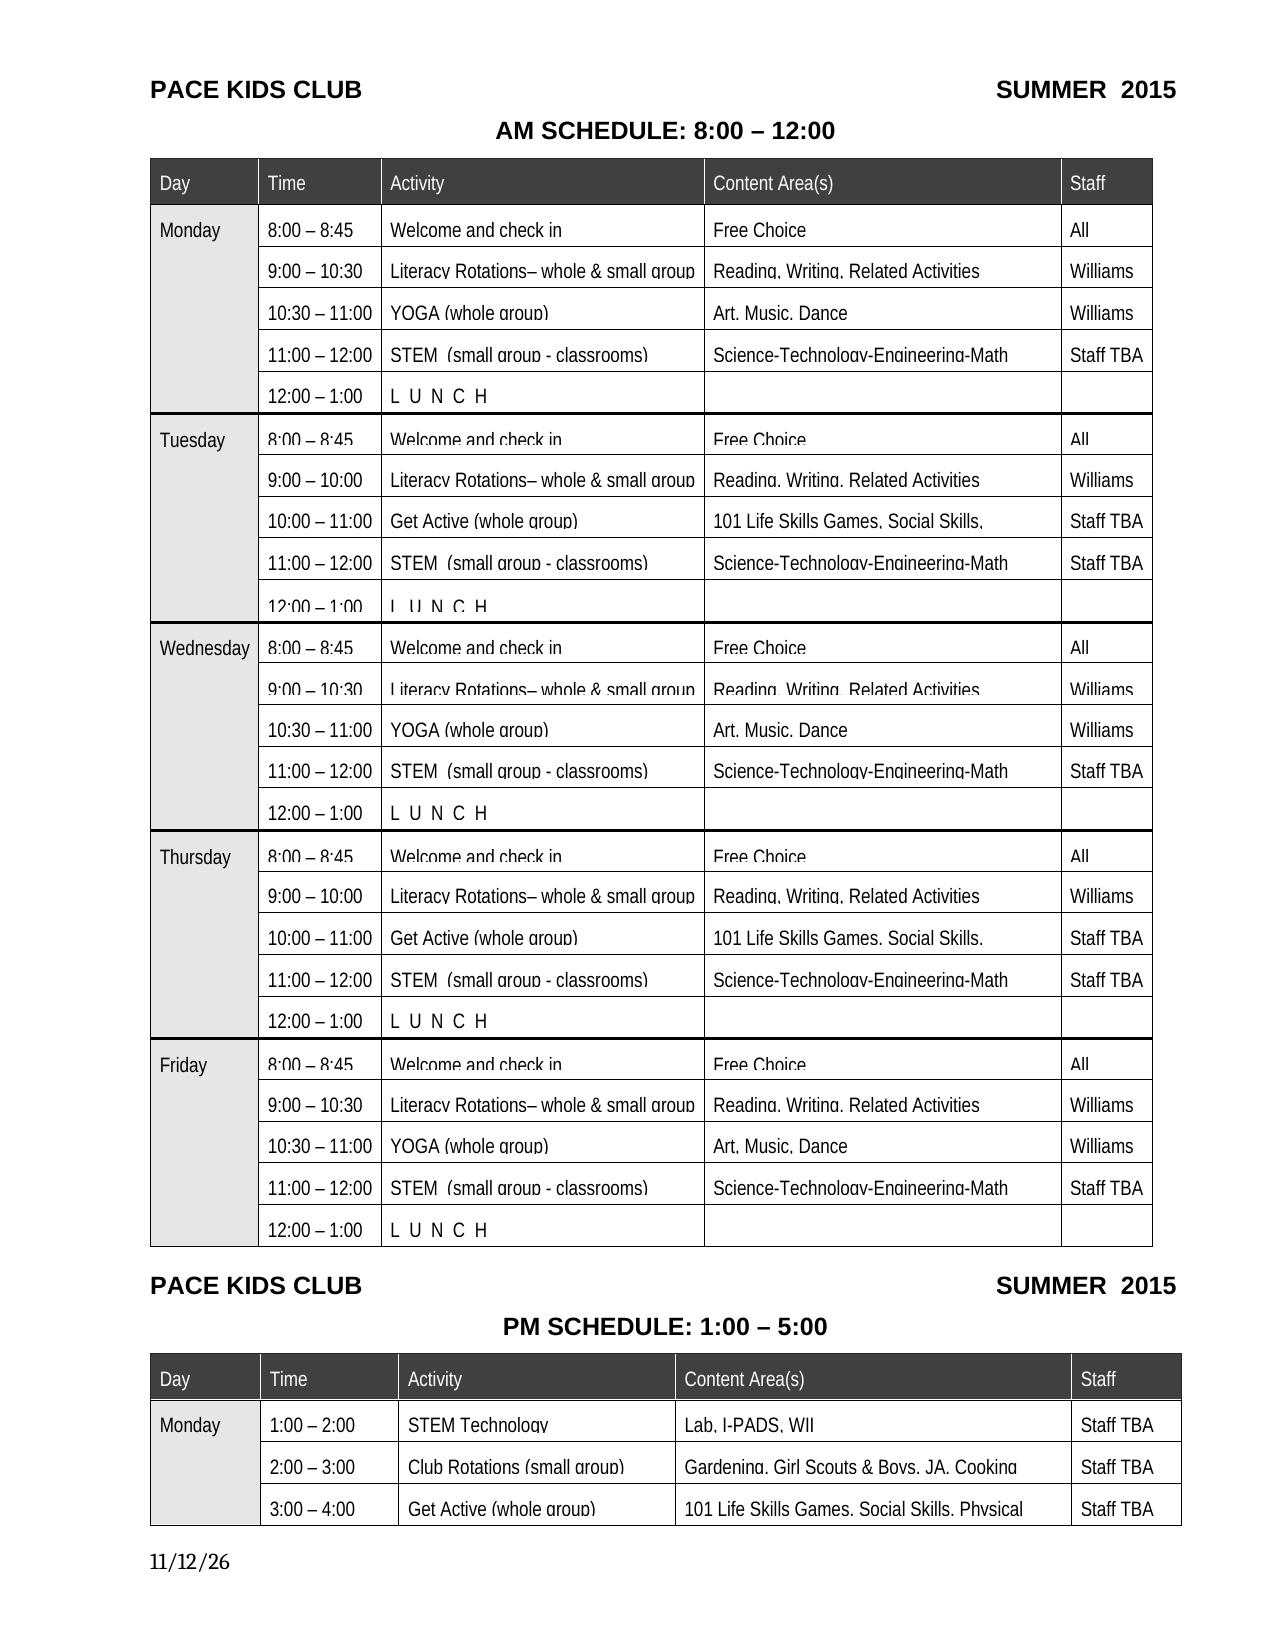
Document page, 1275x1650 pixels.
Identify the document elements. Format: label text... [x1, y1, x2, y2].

table_cell YOGA (whole group) [382, 288, 704, 329]
table_cell Literacy Rotations– whole & small group [382, 455, 704, 496]
table_cell Get Active (whole group) [399, 1484, 675, 1524]
table_cell Free Choice [705, 1040, 1061, 1079]
table_cell STEM (small group - classrooms) [382, 955, 704, 996]
table_cell 12:00 – 1:00 [259, 580, 381, 621]
table_cell STEM (small group - classrooms) [382, 747, 704, 787]
table_cell 11:00 – 12:00 [259, 747, 381, 787]
table_cell Staff TBA [1062, 538, 1152, 579]
table_cell Science-Technology-Engineering-Math [705, 538, 1061, 579]
table_header Activity [382, 159, 704, 204]
table_cell 9:00 – 10:30 [259, 247, 381, 287]
table_cell [1062, 788, 1152, 829]
table_cell Free Choice [705, 415, 1061, 454]
table_cell Literacy Rotations– whole & small group [382, 872, 704, 912]
table_cell [1062, 1205, 1152, 1246]
table_cell All [1062, 415, 1152, 454]
table_cell Science-Technology-Engineering-Math [705, 955, 1061, 996]
table_cell Staff TBA [1072, 1442, 1181, 1483]
table_cell Thursday [151, 832, 258, 1037]
table_cell [705, 997, 1061, 1037]
table_cell Tuesday [151, 415, 258, 621]
table_cell Williams [1062, 288, 1152, 329]
table_cell Staff TBA [1062, 913, 1152, 954]
table_cell Welcome and check in [382, 624, 704, 662]
table_cell Free Choice [705, 832, 1061, 871]
table_header Time [261, 1354, 398, 1399]
table_cell All [1062, 832, 1152, 871]
table_cell 12:00 – 1:00 [259, 372, 381, 412]
table_cell Reading, Writing, Related Activities [705, 455, 1061, 496]
table_cell [1062, 580, 1152, 621]
table_header Day [151, 159, 258, 204]
table_cell Williams [1062, 455, 1152, 496]
table_cell 8:00 – 8:45 [259, 205, 381, 246]
table_cell Welcome and check in [382, 832, 704, 871]
table_header Staff [1072, 1354, 1181, 1399]
table_header Day [151, 1354, 260, 1399]
table_cell Reading, Writing, Related Activities [705, 1080, 1061, 1121]
table_header Content Area(s) [705, 159, 1061, 204]
table_cell YOGA (whole group) [382, 705, 704, 746]
table_cell Science-Technology-Engineering-Math [705, 747, 1061, 787]
table_cell 101 Life Skills Games, Social Skills, Physical [676, 1484, 1071, 1524]
table_cell Gardening, Girl Scouts & Boys, JA, Cooking [676, 1442, 1071, 1483]
table_cell STEM (small group - classrooms) [382, 538, 704, 579]
table_cell Welcome and check in [382, 205, 704, 246]
table_cell All [1062, 624, 1152, 662]
table_cell Williams [1062, 247, 1152, 287]
table_cell Welcome and check in [382, 1040, 704, 1079]
table_cell L U N C H [382, 580, 704, 621]
table_cell [705, 1205, 1061, 1246]
table_cell Literacy Rotations– whole & small group [382, 663, 704, 704]
table_cell 10:00 – 11:00 [259, 913, 381, 954]
table_cell Williams [1062, 872, 1152, 912]
table_cell L U N C H [382, 997, 704, 1037]
table_cell STEM (small group - classrooms) [382, 330, 704, 371]
table_cell Monday [151, 1401, 260, 1524]
table_cell 12:00 – 1:00 [259, 997, 381, 1037]
subtitle PACE KIDS CLUB SUMMER 2015 [150, 75, 1181, 104]
table_cell [1062, 372, 1152, 412]
table_cell [1062, 997, 1152, 1037]
table_cell Staff TBA [1062, 747, 1152, 787]
table_cell 101 Life Skills Games, Social Skills, Physical [705, 913, 1061, 954]
table_cell Monday [151, 205, 258, 412]
table_cell 12:00 – 1:00 [259, 788, 381, 829]
table_cell L U N C H [382, 788, 704, 829]
table_cell Staff TBA [1062, 497, 1152, 537]
table_cell STEM (small group - classrooms) [382, 1163, 704, 1204]
table_cell Art, Music, Dance [705, 288, 1061, 329]
table_cell [705, 580, 1061, 621]
table_cell 2:00 – 3:00 [261, 1442, 398, 1483]
table_cell 3:00 – 4:00 [261, 1484, 398, 1524]
table_cell Williams [1062, 1122, 1152, 1162]
table_cell 11:00 – 12:00 [259, 330, 381, 371]
table_cell Williams [1062, 1080, 1152, 1121]
table_cell Reading, Writing, Related Activities [705, 663, 1061, 704]
table_cell Williams [1062, 705, 1152, 746]
table_cell Science-Technology-Engineering-Math [705, 1163, 1061, 1204]
table_cell Free Choice [705, 624, 1061, 662]
table_cell 10:30 – 11:00 [259, 288, 381, 329]
table_cell Science-Technology-Engineering-Math [705, 330, 1061, 371]
subtitle PACE KIDS CLUB SUMMER 2015 [150, 1271, 1181, 1299]
table_cell 8:00 – 8:45 [259, 624, 381, 662]
table_cell Staff TBA [1072, 1401, 1181, 1441]
table_cell 12:00 – 1:00 [259, 1205, 381, 1246]
table_cell Get Active (whole group) [382, 497, 704, 537]
table_header Content Area(s) [676, 1354, 1071, 1399]
subtitle AM SCHEDULE: 8:00 – 12:00 [150, 116, 1181, 145]
table_cell 9:00 – 10:00 [259, 872, 381, 912]
table_cell Williams [1062, 663, 1152, 704]
table_cell Free Choice [705, 205, 1061, 246]
table_cell 11:00 – 12:00 [259, 1163, 381, 1204]
table_cell Reading, Writing, Related Activities [705, 247, 1061, 287]
table_cell 9:00 – 10:00 [259, 455, 381, 496]
table_cell YOGA (whole group) [382, 1122, 704, 1162]
table_header Staff [1062, 159, 1152, 204]
table_cell 10:00 – 11:00 [259, 497, 381, 537]
table_cell Art, Music, Dance [705, 705, 1061, 746]
table_cell All [1062, 1040, 1152, 1079]
table_cell L U N C H [382, 1205, 704, 1246]
table_cell 101 Life Skills Games, Social Skills, Physical [705, 497, 1061, 537]
table_cell Staff TBA [1062, 330, 1152, 371]
table_cell Art, Music, Dance [705, 1122, 1061, 1162]
table_cell All [1062, 205, 1152, 246]
table_cell Literacy Rotations– whole & small group [382, 1080, 704, 1121]
table_cell Staff TBA [1072, 1484, 1181, 1524]
table_cell 11:00 – 12:00 [259, 538, 381, 579]
table_cell Literacy Rotations– whole & small group [382, 247, 704, 287]
table_cell 9:00 – 10:30 [259, 663, 381, 704]
table_cell [705, 788, 1061, 829]
table_cell 8:00 – 8:45 [259, 1040, 381, 1079]
table_cell 1:00 – 2:00 [261, 1401, 398, 1441]
table_cell Get Active (whole group) [382, 913, 704, 954]
table_cell Staff TBA [1062, 1163, 1152, 1204]
table_cell Friday [151, 1040, 258, 1246]
table_cell Staff TBA [1062, 955, 1152, 996]
table_header Time [259, 159, 381, 204]
table_cell L U N C H [382, 372, 704, 412]
table_header Activity [399, 1354, 675, 1399]
table_cell 10:30 – 11:00 [259, 705, 381, 746]
table_cell 11:00 – 12:00 [259, 955, 381, 996]
table_cell Wednesday [151, 624, 258, 829]
table_cell [705, 372, 1061, 412]
table_cell 9:00 – 10:30 [259, 1080, 381, 1121]
table_cell 10:30 – 11:00 [259, 1122, 381, 1162]
table_cell STEM Technology [399, 1401, 675, 1441]
subtitle PM SCHEDULE: 1:00 – 5:00 [150, 1312, 1181, 1341]
table_cell Welcome and check in [382, 415, 704, 454]
table_cell Reading, Writing, Related Activities [705, 872, 1061, 912]
table_cell 8:00 – 8:45 [259, 415, 381, 454]
table_cell Club Rotations (small group) [399, 1442, 675, 1483]
table_cell 8:00 – 8:45 [259, 832, 381, 871]
table_cell Lab, I-PADS, WII [676, 1401, 1071, 1441]
